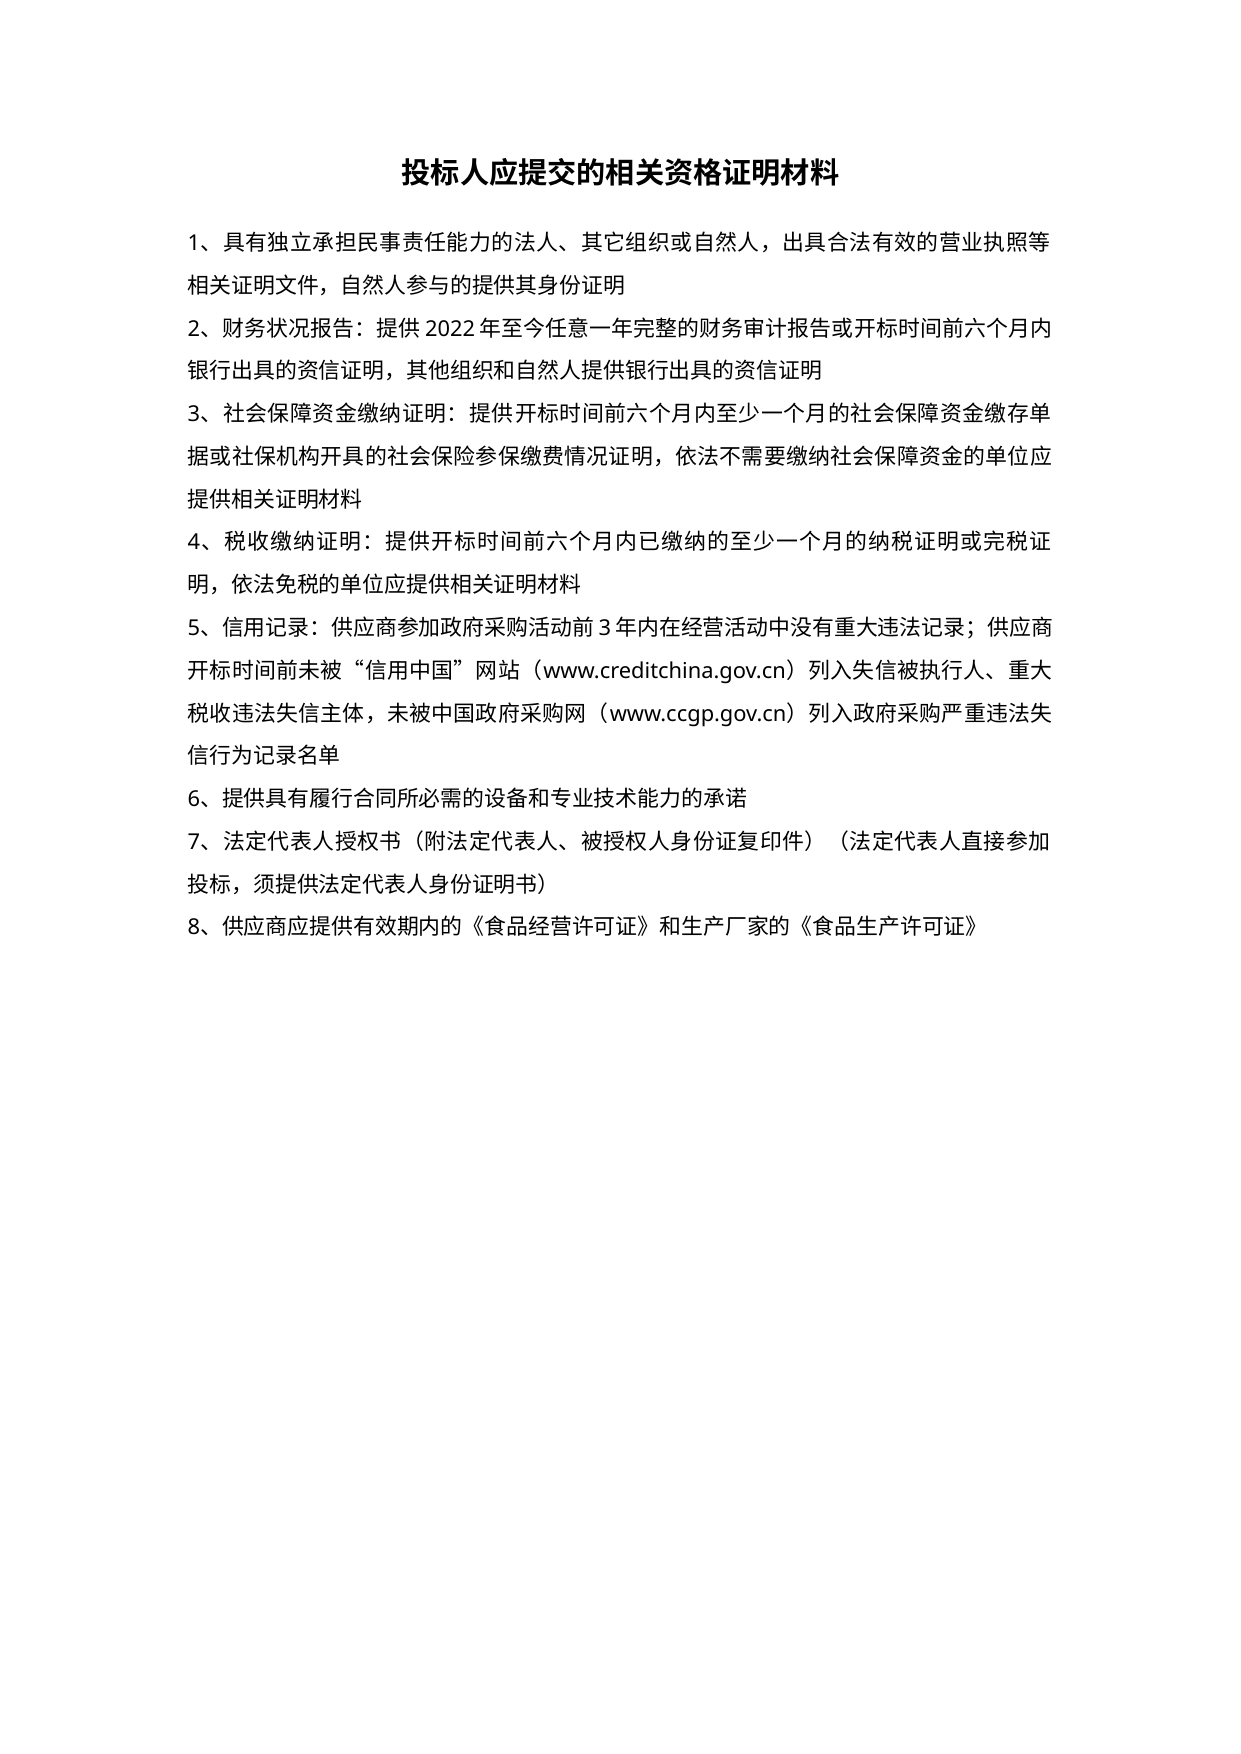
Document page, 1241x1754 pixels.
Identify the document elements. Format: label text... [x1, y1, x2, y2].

text 1、具有独立承担民事责任能力的法人、其它组织或自然人，出具合法有效的营业执照等相关证明文件，自然人参与的提供其身份证明 [187, 225, 1053, 299]
text 投标人应提交的相关资格证明材料 [187, 150, 1053, 192]
list 8、供应商应提供有效期内的《食品经营许可证》和生产厂家的《食品生产许可证》 [187, 909, 1053, 941]
text 2、财务状况报告：提供2022年至今任意一年完整的财务审计报告或开标时间前六个月内银行出具的资信证明，其他组织和自然人提供银行出具的资信证明 [187, 311, 1053, 385]
text 6、提供具有履行合同所必需的设备和专业技术能力的承诺 [187, 781, 1053, 813]
text 7、法定代表人授权书（附法定代表人、被授权人身份证复印件）（法定代表人直接参加投标，须提供法定代表人身份证明书） [187, 824, 1053, 898]
text 3、社会保障资金缴纳证明：提供开标时间前六个月内至少一个月的社会保障资金缴存单据或社保机构开具的社会保险参保缴费情况证明，依法不需要缴纳社会保障资金的单位应提供相关证明材料 [187, 396, 1053, 513]
text 5、信用记录：供应商参加政府采购活动前3年内在经营活动中没有重大违法记录；供应商开标时间前未被“信用中国”网站（www.creditchina.gov.cn）列入失信被执行人、重大税收违法失信主体，未被中国政府采购网（www.ccgp.gov.cn）列入政府采购严重违法失信行为记录名单 [187, 610, 1053, 770]
text 4、税收缴纳证明：提供开标时间前六个月内已缴纳的至少一个月的纳税证明或完税证明，依法免税的单位应提供相关证明材料 [187, 524, 1053, 599]
